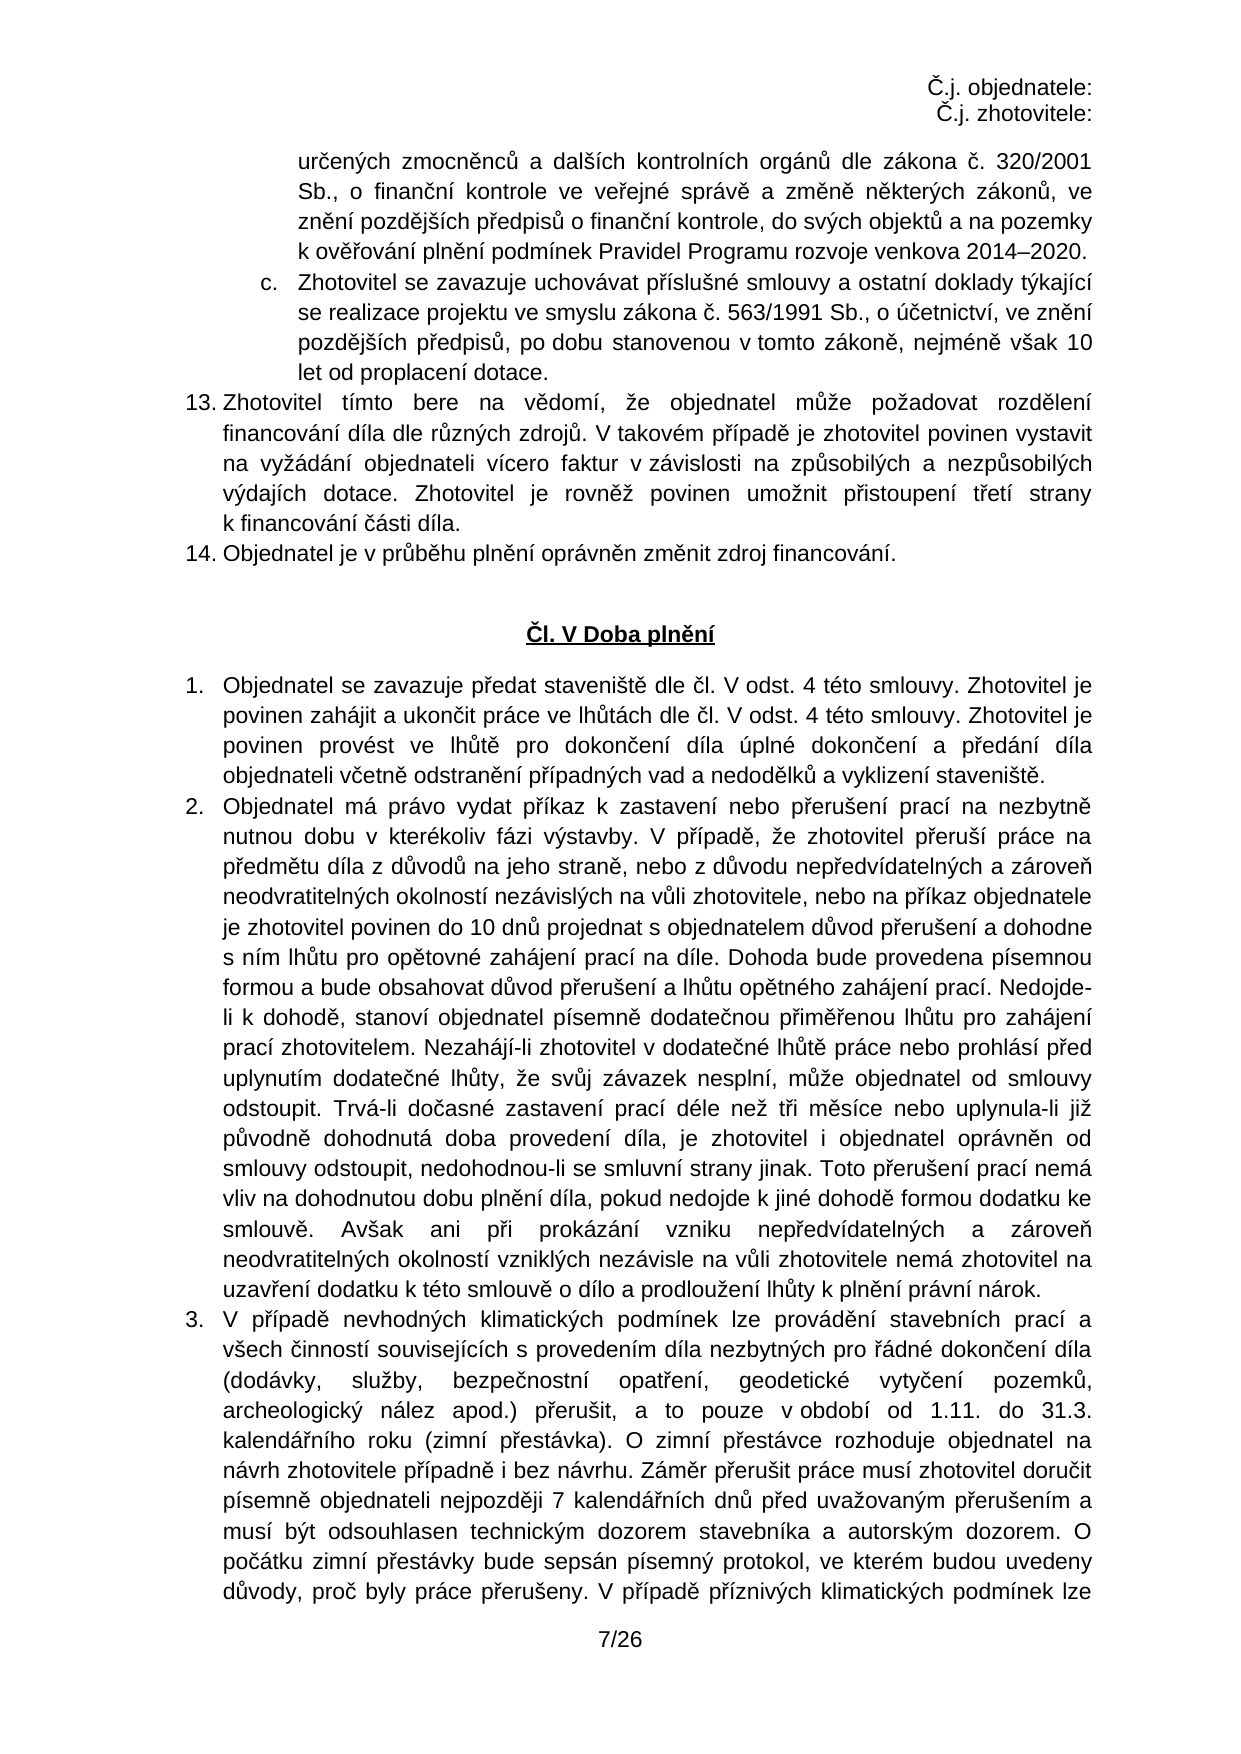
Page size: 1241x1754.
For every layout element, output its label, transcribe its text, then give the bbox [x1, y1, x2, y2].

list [260, 148, 1093, 264]
list Objednatel je v průběhu plnění oprávněn změnit zdroj financování. [185, 540, 1093, 567]
list Objednatel se zavazuje předat staveniště dle čl. V odst. 4 této smlouvy. Zhotovitel je povinen zahájit a ukončit práce ve lhůtách dle čl. V odst. 4 této smlouvy. Zhotovitel je povinen provést ve lhůtě pro dokončení díla úplné dokončení a předání díla objednateli včetně odstranění případných vad a nedodělků a vyklizení staveniště. [185, 672, 1093, 789]
text Čl. V Doba plnění [148, 621, 1093, 647]
list Objednatel má právo vydat příkaz k zastavení nebo přerušení prací na nezbytně nutnou dobu v kterékoliv fázi výstavby. V případě, že zhotovitel přeruší práce na předmětu díla z důvodů na jeho straně, nebo z důvodu nepředvídatelných a zároveň neodvratitelných okolností nezávislých na vůli zhotovitele, nebo na příkaz objednatele je zhotovitel povinen do 10 dnů projednat s objednatelem důvod přerušení a dohodne s ním lhůtu pro opětovné zahájení prací na díle. Dohoda bude provedena písemnou formou a bude obsahovat důvod přerušení a lhůtu opětného zahájení prací. Nedojde-li k dohodě, stanoví objednatel písemně dodatečnou přiměřenou lhůtu pro zahájení prací zhotovitelem. Nezahájí-li zhotovitel v dodatečné lhůtě práce nebo prohlásí před uplynutím dodatečné lhůty, že svůj závazek nesplní, může objednatel od smlouvy odstoupit. Trvá-li dočasné zastavení prací déle než tři měsíce nebo uplynula-li již původně dohodnutá doba provedení díla, je zhotovitel i objednatel oprávněn od smlouvy odstoupit, nedohodnou-li se smluvní strany jinak. Toto přerušení prací nemá vliv na dohodnutou dobu plnění díla, pokud nedojde k jiné dohodě formou dodatku ke smlouvě. Avšak ani při prokázání vzniku nepředvídatelných a zároveň neodvratitelných okolností vzniklých nezávisle na vůli zhotovitele nemá zhotovitel na uzavření dodatku k této smlouvě o dílo a prodloužení lhůty k plnění právní nárok. [185, 793, 1093, 1302]
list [185, 1306, 1093, 1604]
list Zhotovitel se zavazuje uchovávat příslušné smlouvy a ostatní doklady týkající se realizace projektu ve smyslu zákona č. 563/1991 Sb., o účetnictví, ve znění pozdějších předpisů, po dobu stanovenou v tomto zákoně, nejméně však 10 let od proplacení dotace. [260, 268, 1093, 385]
list Zhotovitel tímto bere na vědomí, že objednatel může požadovat rozdělení financování díla dle různých zdrojů. V takovém případě je zhotovitel povinen vystavit na vyžádání objednateli vícero faktur v závislosti na způsobilých a nezpůsobilých výdajích dotace. Zhotovitel je rovněž povinen umožnit přistoupení třetí strany k financování části díla. [185, 389, 1093, 536]
